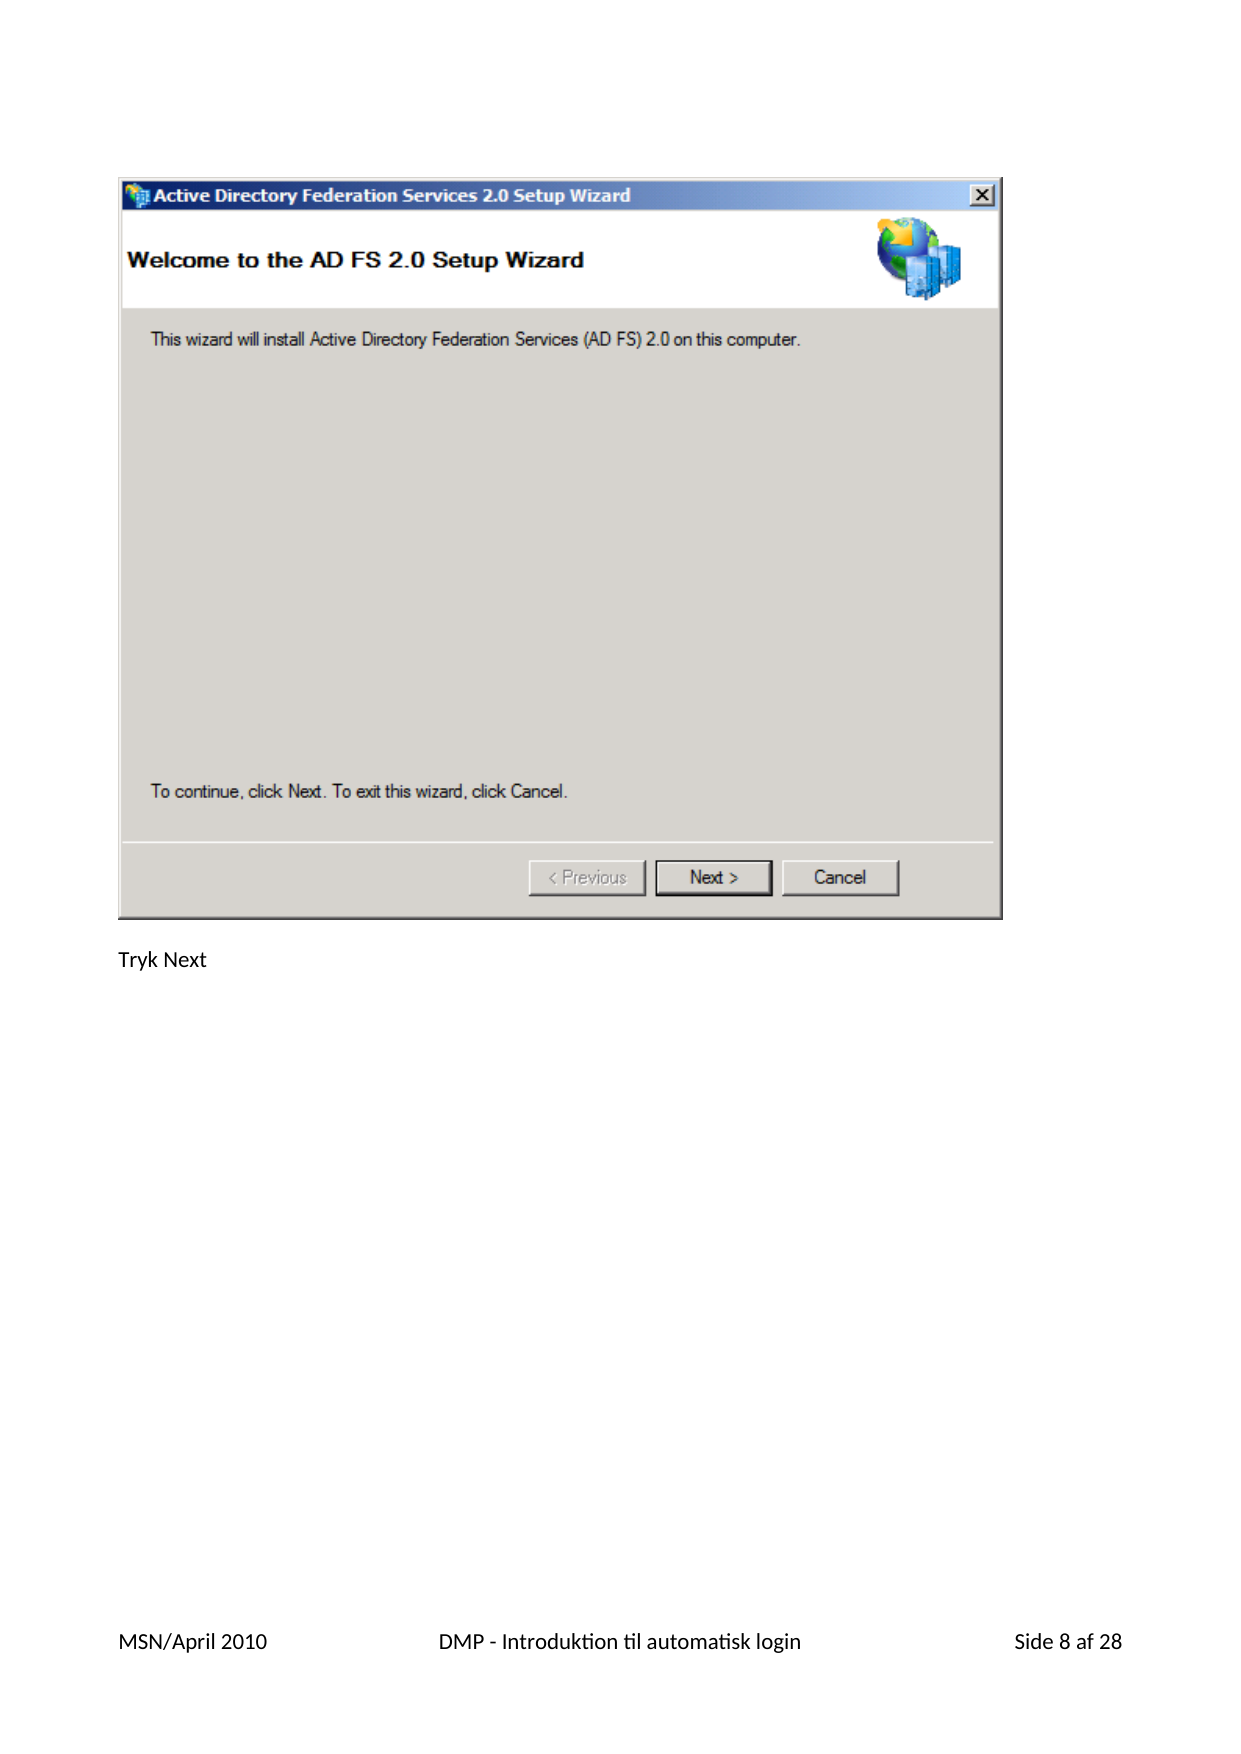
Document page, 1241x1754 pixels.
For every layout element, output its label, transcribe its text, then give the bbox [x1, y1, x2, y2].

picture [118, 177, 1003, 920]
text Tryk Next [118, 945, 1122, 973]
